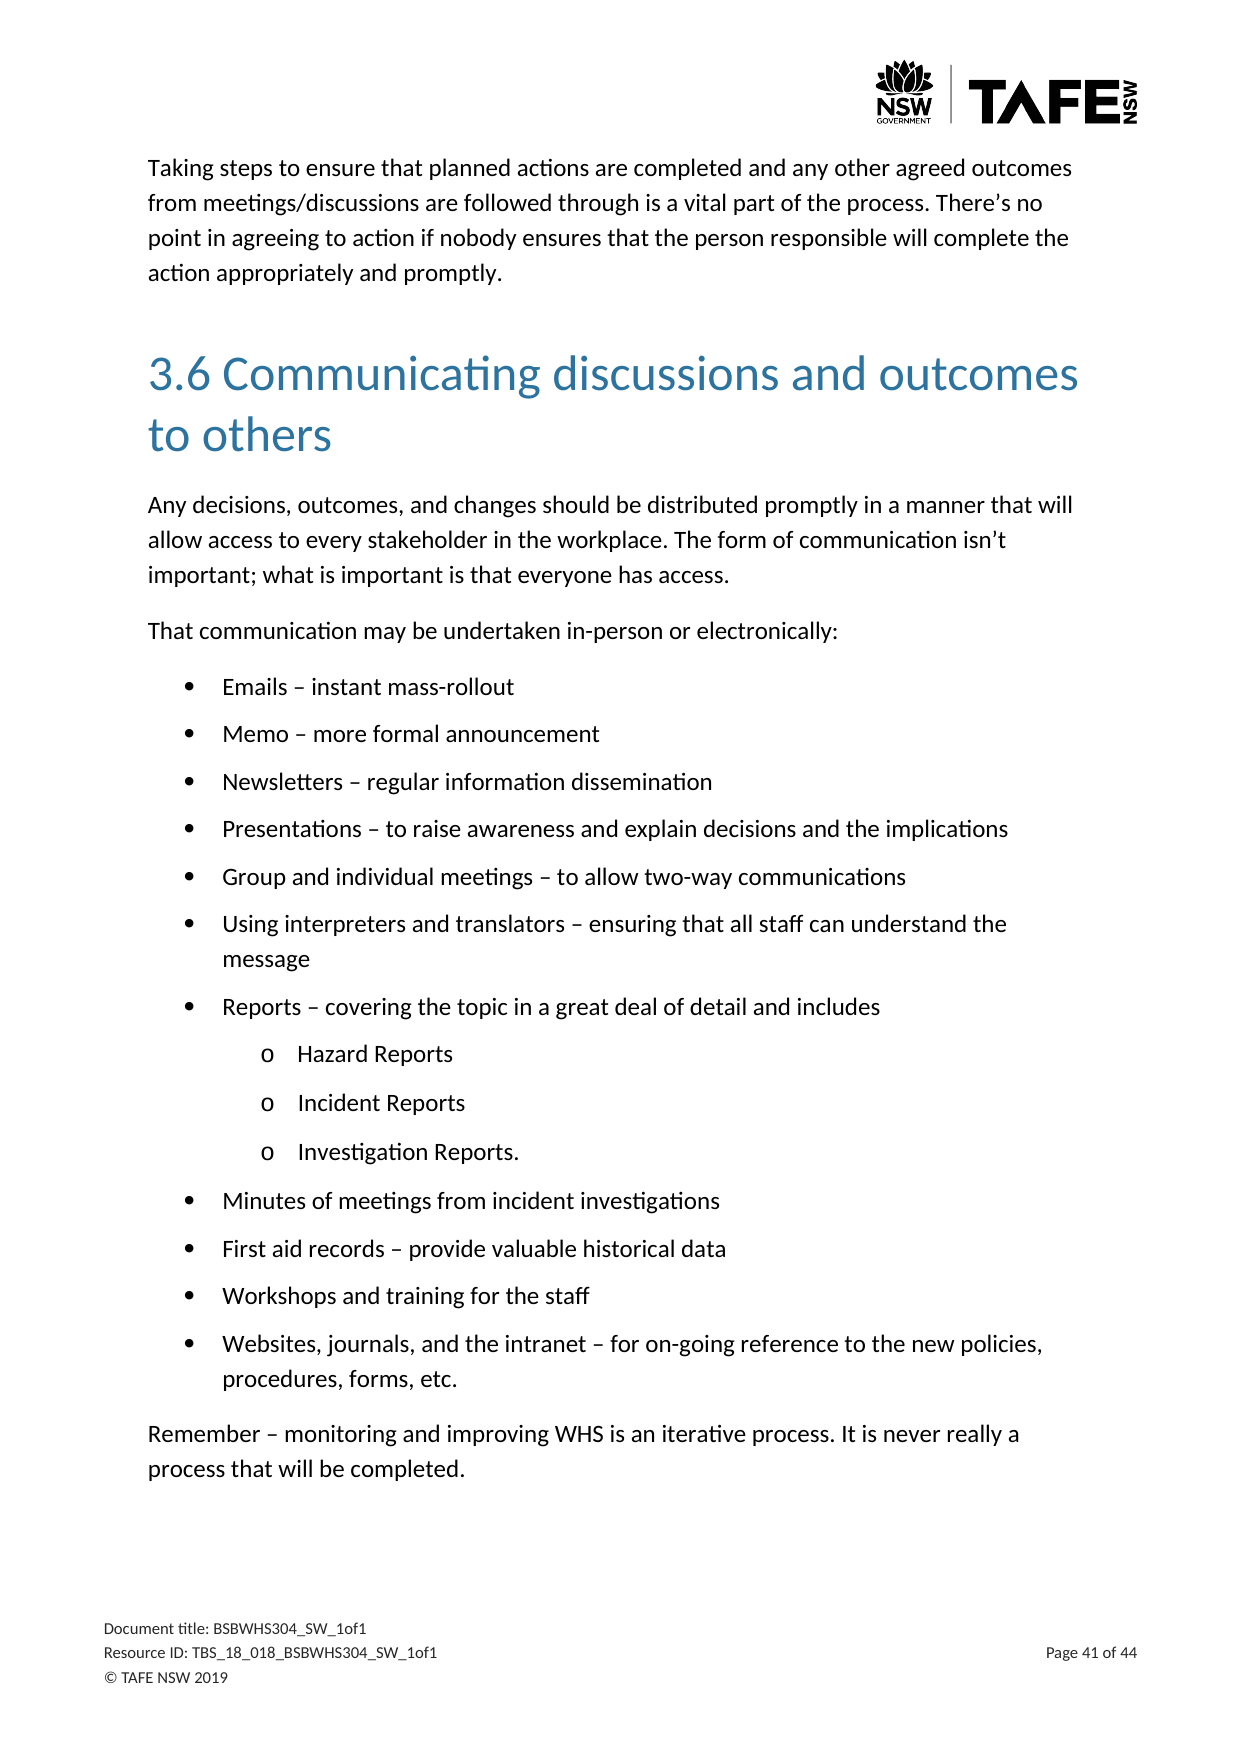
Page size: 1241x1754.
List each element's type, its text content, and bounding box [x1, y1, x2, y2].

list First aid records – provide valuable historical data [185, 1233, 1092, 1263]
text Any decisions, outcomes, and changes should be distributed promptly in a manner that will allow access to every stakeholder in the workplace. The form of communication isn’t important; what is important is that everyone has access. [148, 489, 1092, 590]
text Remember – monitoring and improving WHS is an iterative process. It is never really a process that will be completed. [148, 1418, 1092, 1484]
list Incident Reports [260, 1087, 1092, 1119]
list Using interpreters and translators – ensuring that all staff can understand the message [185, 908, 1092, 974]
list Websites, journals, and the intranet – for on-going reference to the new policies, procedures, forms, etc. [185, 1328, 1092, 1393]
list Memo – more formal announcement [185, 718, 1092, 749]
list Group and individual meetings – to allow two-way communications [185, 861, 1092, 891]
list Investigation Reports. [260, 1136, 1092, 1168]
text That communication may be undertaken in-person or electronically: [148, 615, 1092, 646]
list Minutes of meetings from incident investigations [185, 1185, 1092, 1216]
list Workshops and training for the staff [185, 1280, 1092, 1311]
list Presentations – to raise awareness and explain decisions and the implications [185, 813, 1092, 844]
list Newsletters – regular information dissemination [185, 766, 1092, 796]
text Taking steps to ensure that planned actions are completed and any other agreed outcomes from meetings/discussions are followed through is a vital part of the process. There’s no point in agreeing to action if nobody ensures that the person responsible will complete the action appropriately and promptly. [148, 152, 1092, 288]
subtitle 3.6 Communicating discussions and outcomes to others [148, 342, 1092, 464]
list Reports – covering the topic in a great deal of detail and includes [185, 991, 1092, 1021]
picture [875, 59, 1137, 125]
list Emails – instant mass-rollout [185, 671, 1092, 701]
list Hazard Reports [260, 1038, 1092, 1070]
